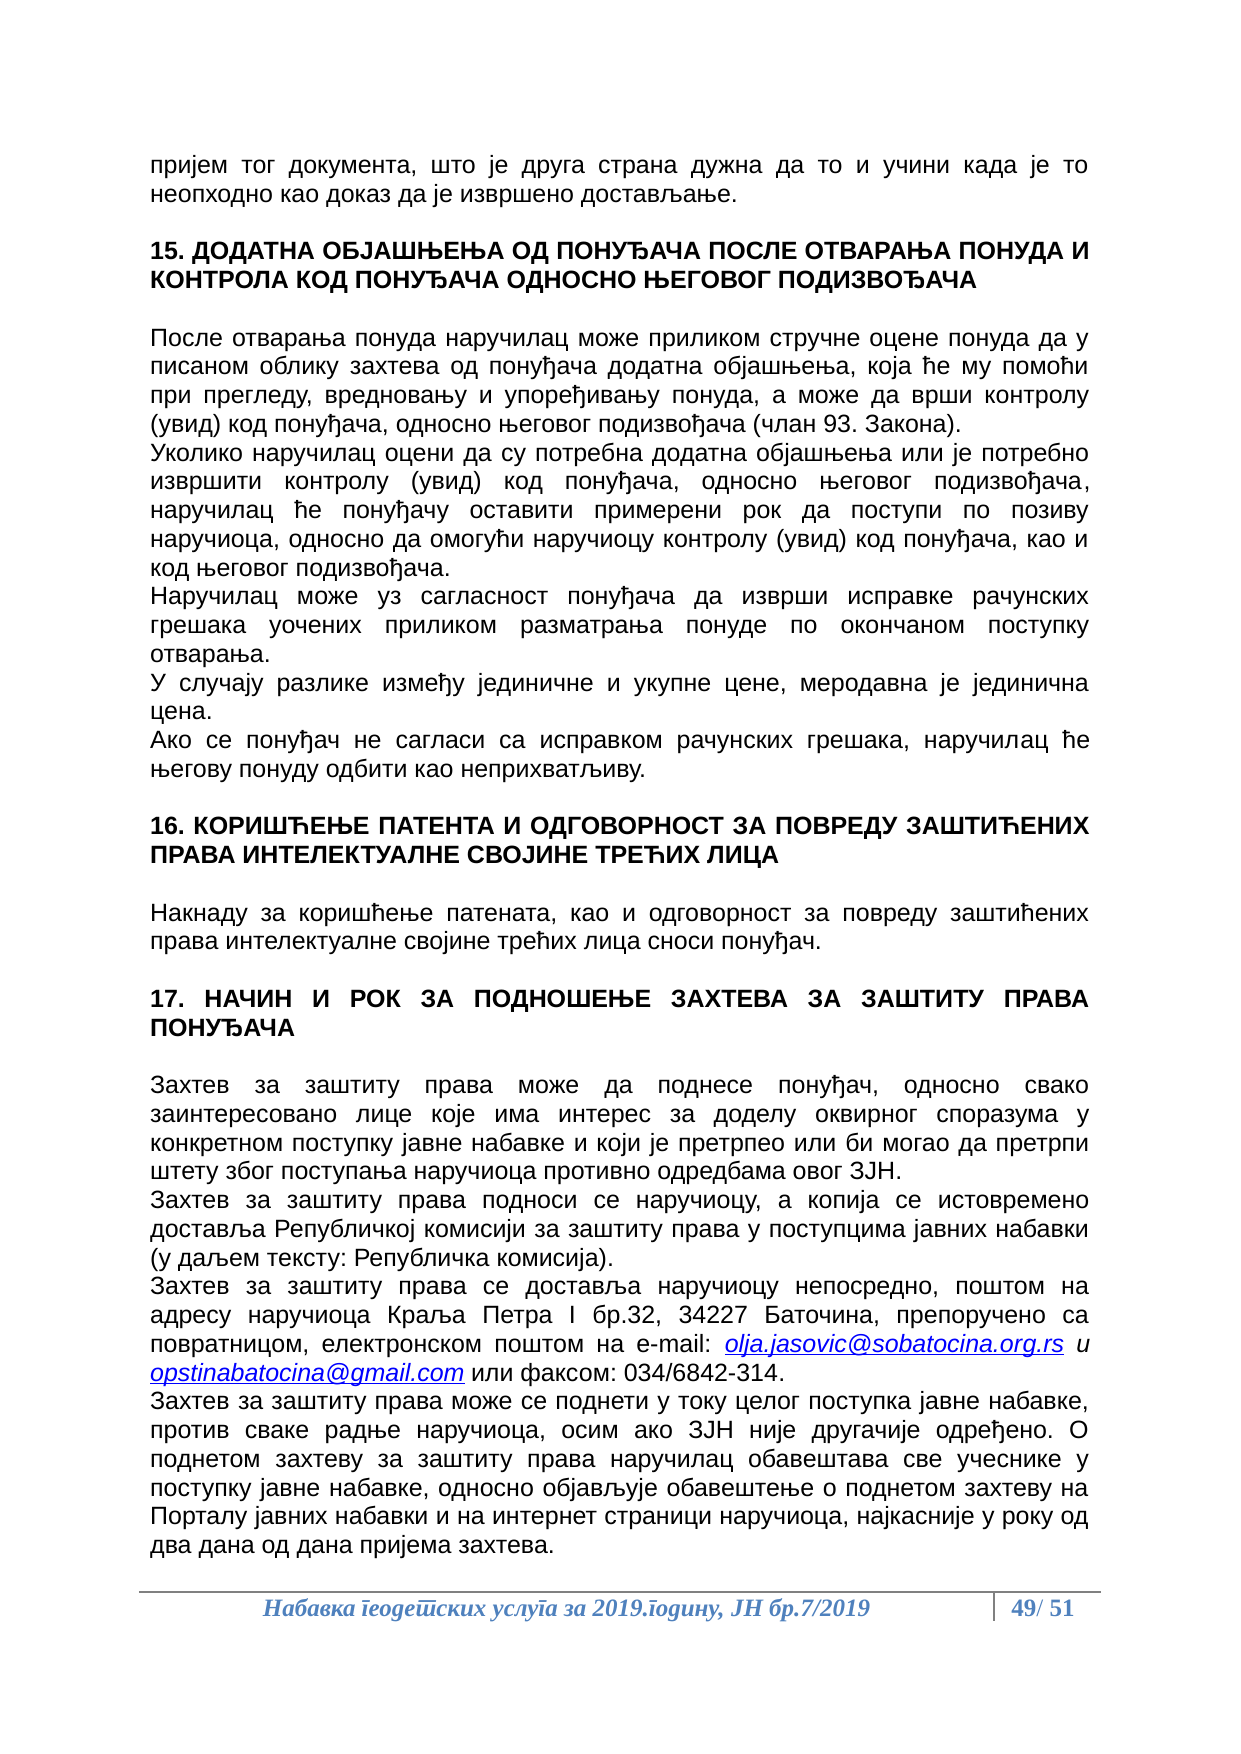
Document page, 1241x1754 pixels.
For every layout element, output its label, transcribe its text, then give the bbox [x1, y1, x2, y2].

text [150, 150, 1090, 207]
text После отварања понуда наручилац може приликом стручне оцене понуда да у писаном облику захтева од понуђача додатна објашњења, која ће му помоћи при прегледу, вредновању и упоређивању понуда, а може да врши контролу (увид) код понуђача, односно његовог подизвођача (члан 93. Закона). [150, 322, 1090, 437]
text Уколико наручилац оцени да су потребна додатна објашњења или је потребно извршити контролу (увид) код понуђача, односно његовог подизвођача, наручилац ће понуђачу оставити примерени рок да поступи по позиву наручиоца, односно да омогући наручиоцу контролу (увид) код понуђача, као и код његовог подизвођача. [150, 437, 1090, 581]
text Накнаду за коришћење патената, као и одговорност за повреду заштићених права интелектуалне својине трећих лица сноси понуђач. [150, 897, 1090, 955]
text Захтев за заштиту права може да поднесе понуђач, односно свако заинтересовано лице које има интерес за доделу оквирног споразума у конкретном поступку јавне набавке и који је претрпео или би могао да претрпи штету због поступања наручиоца противно одредбама овог ЗЈН. [150, 1070, 1090, 1185]
text Наручилац може уз сагласност понуђача да изврши исправке рачунских грешака уочених приликом разматрања понуде по окончаном поступку отварања. [150, 581, 1090, 667]
text Ако се понуђач не сагласи са исправком рачунских грешака, наручилац ће његову понуду одбити као неприхватљиву. [150, 725, 1090, 782]
text Захтев за заштиту права подноси се наручиоцу, а копија се истовремено доставља Републичкој комисији за заштиту права у поступцима јавних набавки (у даљем тексту: Републичка комисија). [150, 1185, 1090, 1271]
text 16. КОРИШЋЕЊЕ ПАТЕНТА И ОДГОВОРНОСТ ЗА ПОВРЕДУ ЗАШТИЋЕНИХ ПРАВА ИНТЕЛЕКТУАЛНЕ СВОЈИНЕ ТРЕЋИХ ЛИЦА [150, 811, 1090, 869]
text 17. НАЧИН И РОК ЗА ПОДНОШЕЊЕ ЗАХТЕВА ЗА ЗАШТИТУ ПРАВА ПОНУЂАЧА [150, 984, 1090, 1041]
text У случају разлике између јединичне и укупне цене, меродавна је јединична цена. [150, 667, 1090, 725]
text Захтев за заштиту права се доставља наручиоцу непосредно, поштом на адресу наручиоца Краља Петра I бр.32, 34227 Баточина, препоручено са повратницом, електронском поштом на e-mail: olja.jasovic@sobatocina.org.rs и opstinabatocina@gmail.com или факсом: 034/6842-314. [150, 1271, 1090, 1386]
text 15. ДОДАТНА ОБЈАШЊЕЊА ОД ПОНУЂАЧА ПОСЛЕ ОТВАРАЊА ПОНУДА И КОНТРОЛА КОД ПОНУЂАЧА ОДНОСНО ЊЕГОВОГ ПОДИЗВОЂАЧА [150, 236, 1090, 294]
text Захтев за заштиту права може се поднети у току целог поступка јавне набавке, против сваке радње наручиоца, осим ако ЗЈН није другачије одређено. О поднетом захтеву за заштиту права наручилац обавештава све учеснике у поступку јавне набавке, односно објављује обавештење о поднетом захтеву на Порталу јавних набавки и на интернет страници наручиоца, најкасније у року од два дана од дана пријема захтева. [150, 1386, 1090, 1559]
